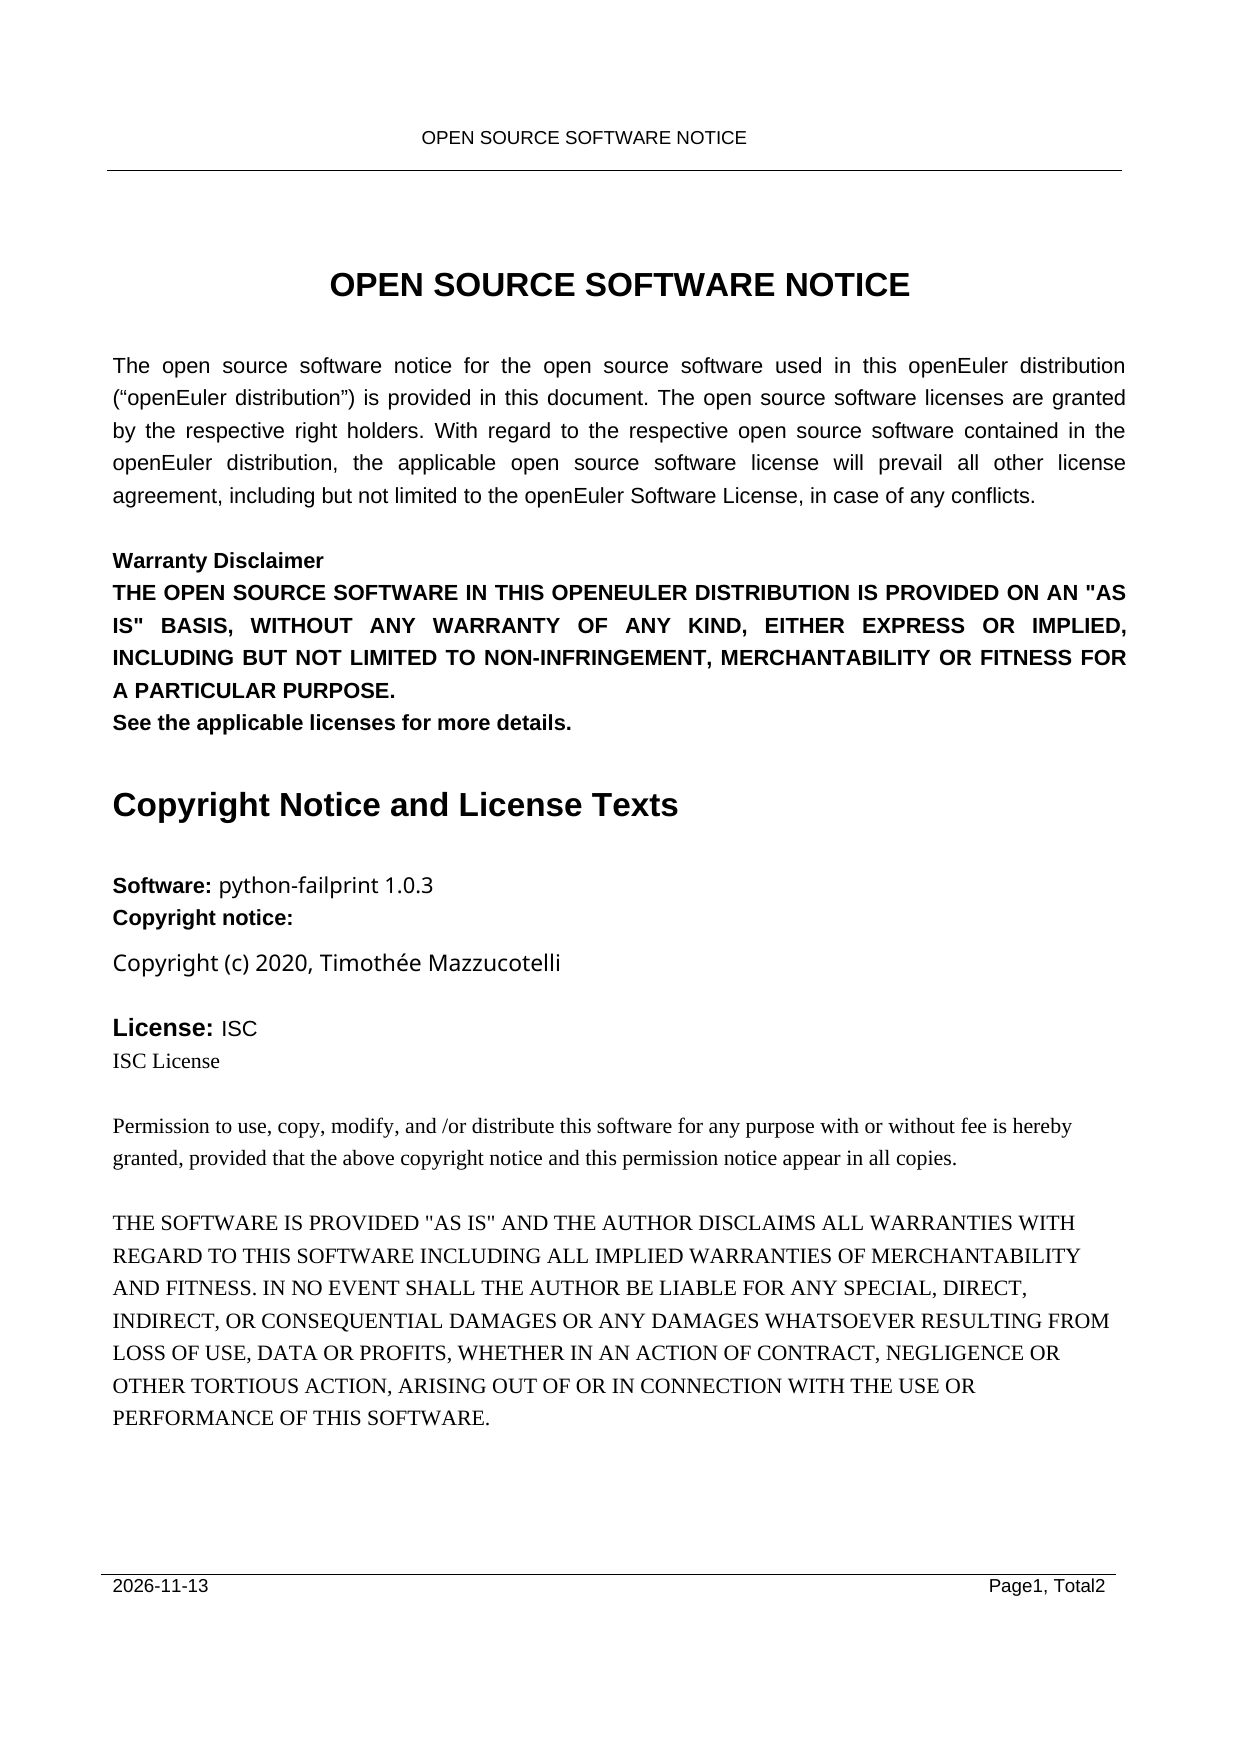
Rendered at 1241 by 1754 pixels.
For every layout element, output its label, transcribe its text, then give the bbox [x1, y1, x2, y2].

text Warranty Disclaimer [112, 544, 1128, 576]
text ISC License Permission to use, copy, modify, and /or distribute this software for any purpose with or without fee is hereby granted, provided that the above copyright notice and this permission notice appear in all copies. THE SOFTWARE IS PROVIDED "AS IS" AND THE AUTHOR DISCLAIMS ALL WARRANTIES WITH REGARD TO THIS SOFTWARE INCLUDING ALL IMPLIED WARRANTIES OF MERCHANTABILITY AND FITNESS. IN NO EVENT SHALL THE AUTHOR BE LIABLE FOR ANY SPECIAL, DIRECT, INDIRECT, OR CONSEQUENTIAL DAMAGES OR ANY DAMAGES WHATSOEVER RESULTING FROM LOSS OF USE, DATA OR PROFITS, WHETHER IN AN ACTION OF CONTRACT, NEGLIGENCE OR OTHER TORTIOUS ACTION, ARISING OUT OF OR IN CONNECTION WITH THE USE OR PERFORMANCE OF THIS SOFTWARE. [112, 1044, 1128, 1467]
text OPEN SOURCE SOFTWARE NOTICE [112, 251, 1128, 316]
text THE OPEN SOURCE SOFTWARE IN THIS OPENEULER DISTRIBUTION IS PROVIDED ON AN "AS IS" BASIS, WITHOUT ANY WARRANTY OF ANY KIND, EITHER EXPRESS OR IMPLIED, INCLUDING BUT NOT LIMITED TO NON-INFRINGEMENT, MERCHANTABILITY OR FITNESS FOR A PARTICULAR PURPOSE. See the applicable licenses for more details. [112, 576, 1128, 739]
text License: ISC [112, 1012, 1128, 1044]
title Software: python-failprint 1.0.3 [112, 869, 1128, 901]
text Copyright Notice and License Texts [112, 771, 1128, 836]
text Copyright (c) 2020, Timothée Mazzucotelli [112, 947, 1128, 1012]
text Copyright notice: [112, 901, 1128, 934]
text The open source software notice for the open source software used in this openEuler distribution (“openEuler distribution”) is provided in this document. The open source software licenses are granted by the respective right holders. With regard to the respective open source software contained in the openEuler distribution, the applicable open source software license will prevail all other license agreement, including but not limited to the openEuler Software License, in case of any conflicts. [112, 349, 1128, 511]
